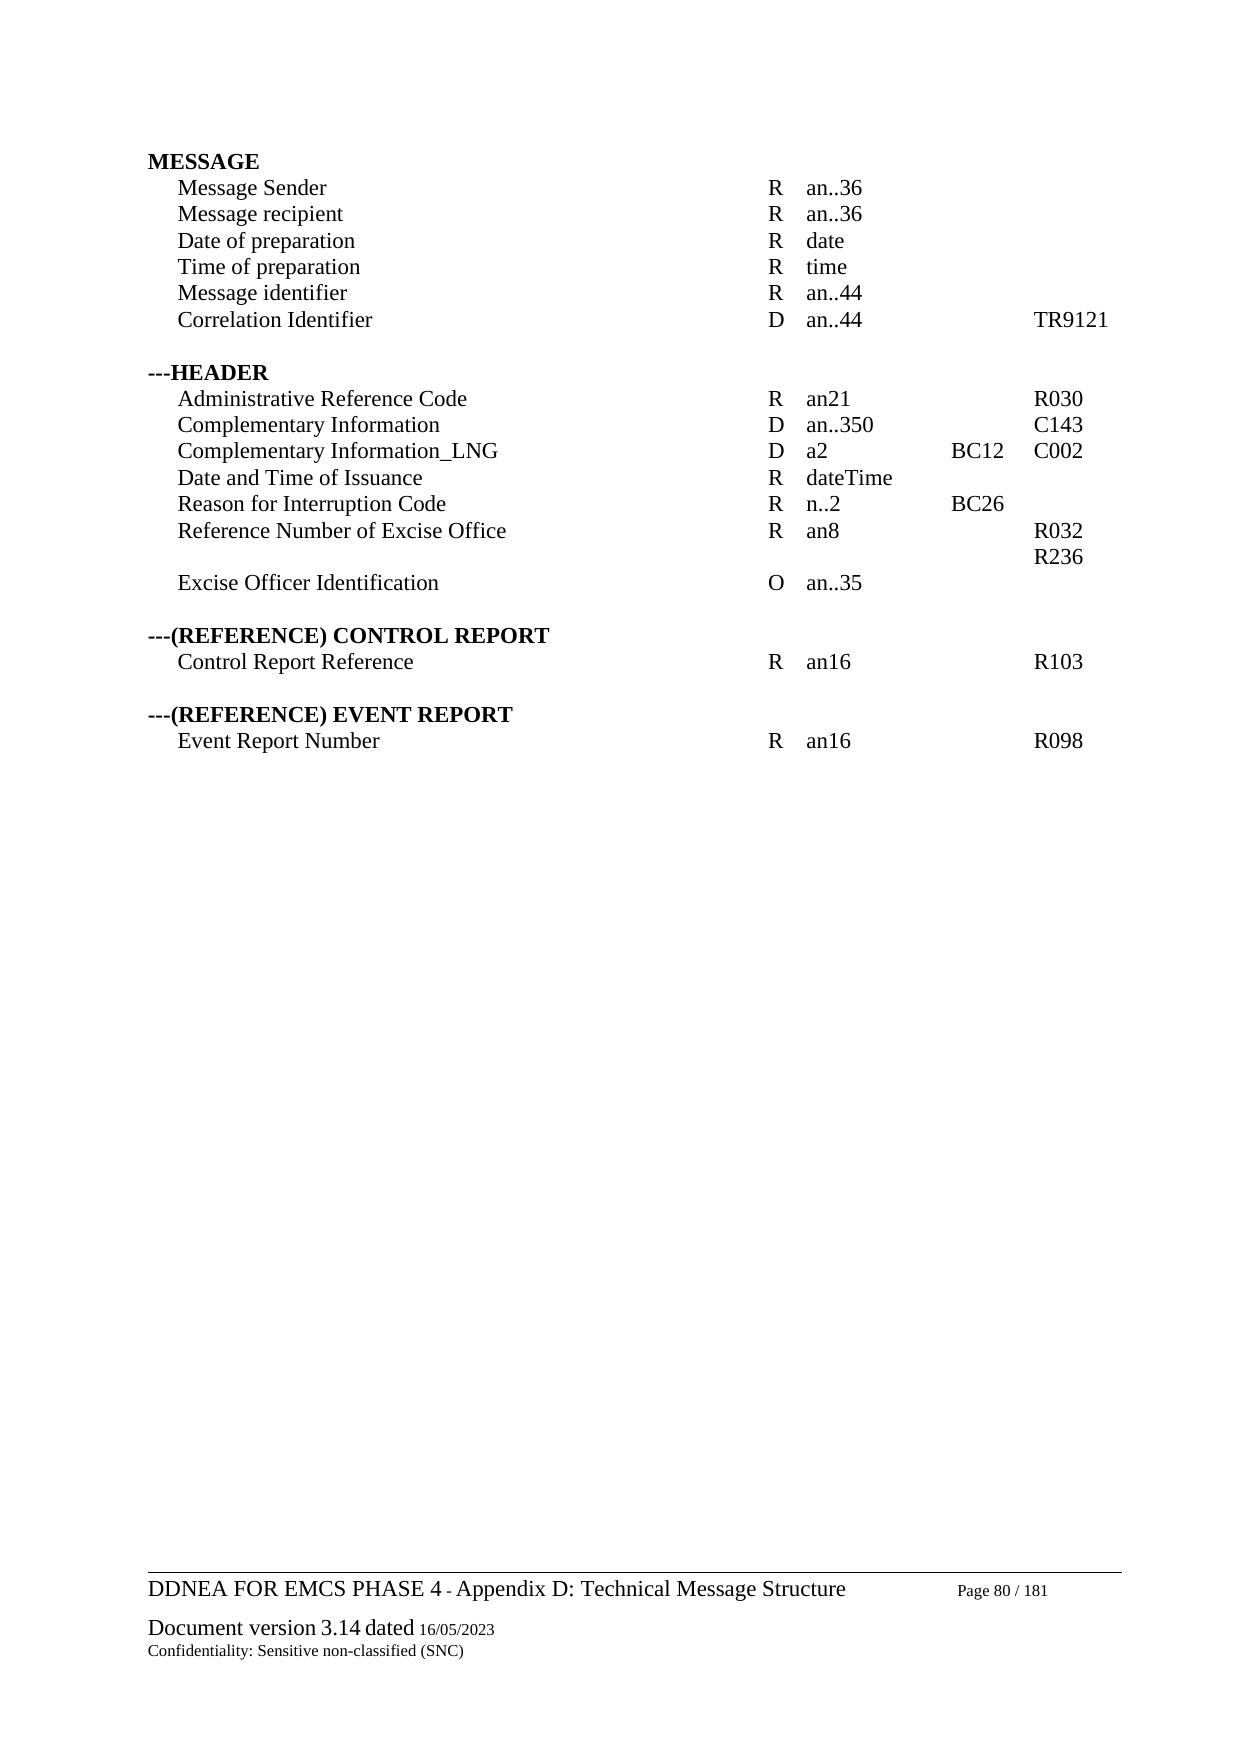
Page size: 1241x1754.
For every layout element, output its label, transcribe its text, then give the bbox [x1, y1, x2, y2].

text Control Report Reference R an16 R103 [148, 648, 1122, 675]
text MESSAGE [148, 148, 1122, 174]
text R236 [148, 543, 1122, 569]
text Administrative Reference Code R an21 R030 [148, 385, 1122, 411]
text Reference Number of Excise Office R an8 R032 [148, 517, 1122, 543]
text Correlation Identifier D an..44 TR9121 [148, 306, 1122, 332]
text Message identifier R an..44 [148, 279, 1122, 306]
text Time of preparation R time [148, 253, 1122, 279]
text Complementary Information D an..350 C143 [148, 411, 1122, 438]
text Date and Time of Issuance R dateTime [148, 464, 1122, 490]
text Complementary Information_LNG D a2 BC12 C002 [148, 438, 1122, 464]
text ---(REFERENCE) CONTROL REPORT [148, 622, 1122, 648]
text Message recipient R an..36 [148, 200, 1122, 227]
text Excise Officer Identification O an..35 [148, 569, 1122, 596]
text Message Sender R an..36 [148, 174, 1122, 200]
text Event Report Number R an16 R098 [148, 727, 1122, 754]
text Reason for Interruption Code R n..2 BC26 [148, 490, 1122, 517]
text ---(REFERENCE) EVENT REPORT [148, 701, 1122, 727]
text Date of preparation R date [148, 227, 1122, 253]
text ---HEADER [148, 358, 1122, 385]
